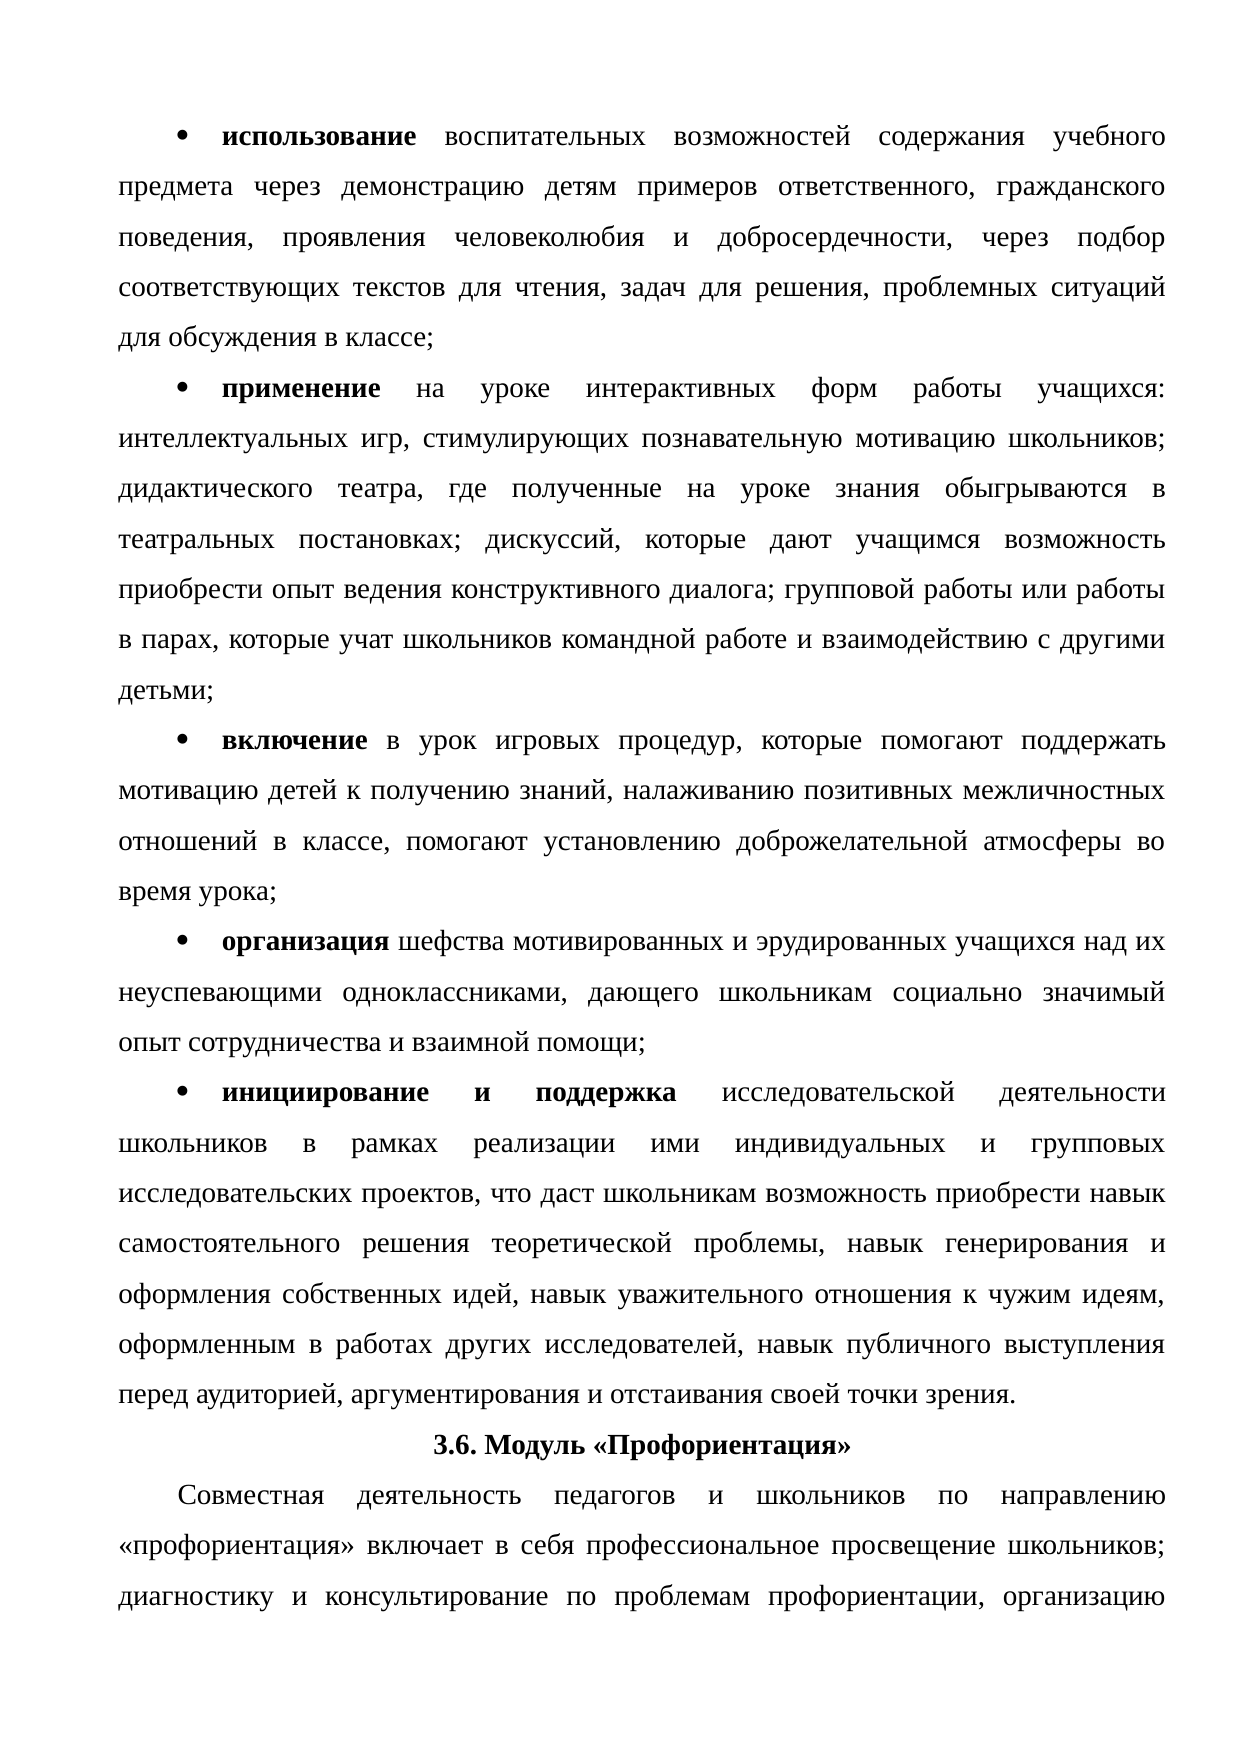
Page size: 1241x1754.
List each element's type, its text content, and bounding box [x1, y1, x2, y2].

list организация шефства мотивированных и эрудированных учащихся над их неуспевающими одноклассниками, дающего школьникам социально значимый опыт сотрудничества и взаимной помощи; [118, 923, 1166, 1058]
list инициирование и поддержка исследовательской деятельности школьников в рамках реализации ими индивидуальных и групповых исследовательских проектов, что даст школьникам возможность приобрести навык самостоятельного решения теоретической проблемы, навык генерирования и оформления собственных идей, навык уважительного отношения к чужим идеям, оформленным в работах других исследователей, навык публичного выступления перед аудиторией, аргументирования и отстаивания своей точки зрения. [118, 1074, 1166, 1410]
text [118, 1477, 1166, 1611]
list применение на уроке интерактивных форм работы учащихся: интеллектуальных игр, стимулирующих познавательную мотивацию школьников; дидактического театра, где полученные на уроке знания обыгрываются в театральных постановках; дискуссий, которые дают учащимся возможность приобрести опыт ведения конструктивного диалога; групповой работы или работы в парах, которые учат школьников командной работе и взаимодействию с другими детьми; [118, 370, 1166, 705]
list использование воспитательных возможностей содержания учебного предмета через демонстрацию детям примеров ответственного, гражданского поведения, проявления человеколюбия и добросердечности, через подбор соответствующих текстов для чтения, задач для решения, проблемных ситуаций для обсуждения в классе; [118, 118, 1166, 353]
list включение в урок игровых процедур, которые помогают поддержать мотивацию детей к получению знаний, налаживанию позитивных межличностных отношений в классе, помогают установлению доброжелательной атмосферы во время урока; [118, 722, 1166, 907]
text 3.6. Модуль «Профориентация» [118, 1427, 1166, 1460]
